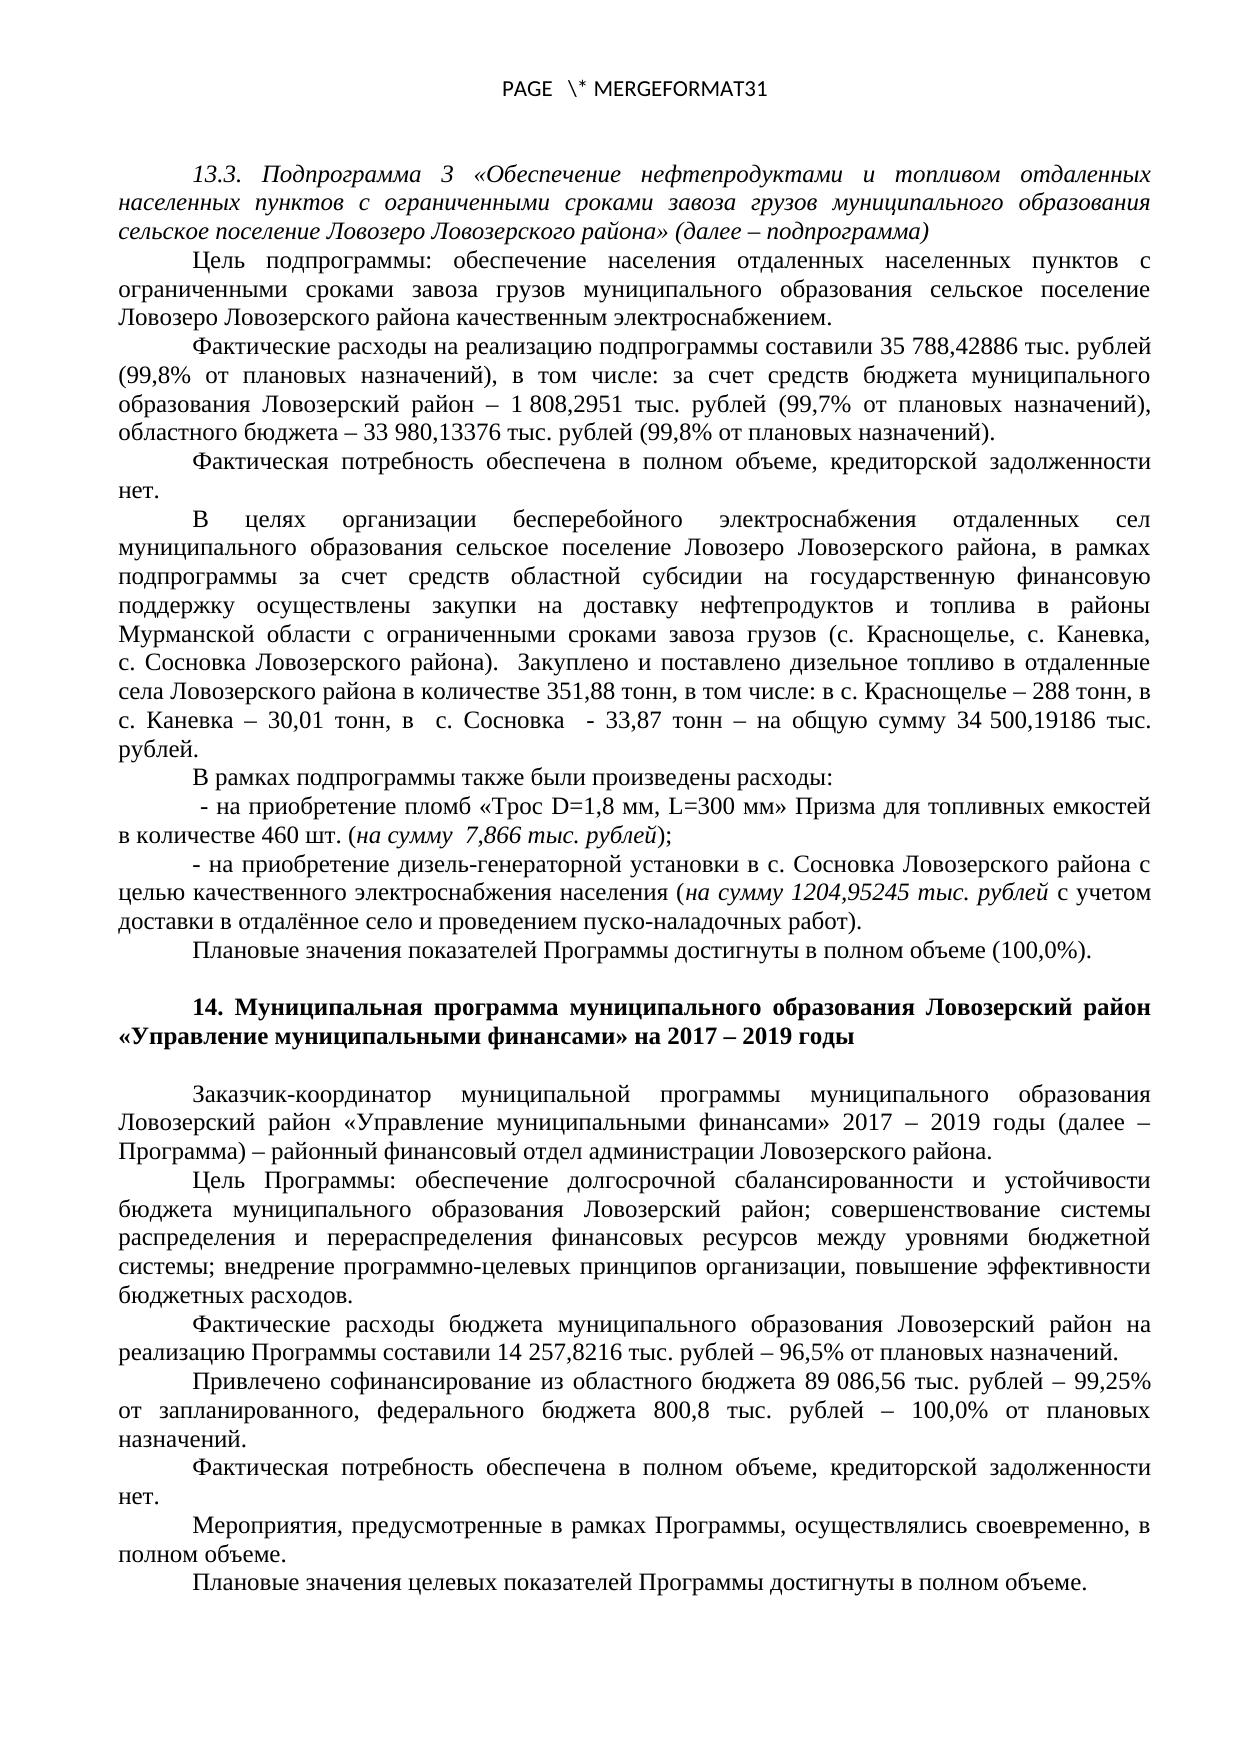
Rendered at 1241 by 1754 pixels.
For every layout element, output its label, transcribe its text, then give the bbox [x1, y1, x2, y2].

text - на приобретение дизель-генераторной установки в с. Сосновка Ловозерского района с целью качественного электроснабжения населения (на сумму 1204,95245 тыс. рублей с учетом доставки в отдалённое село и проведением пуско-наладочных работ). [118, 849, 1152, 935]
text Цель Программы: обеспечение долгосрочной сбалансированности и устойчивости бюджета муниципального образования Ловозерский район; совершенствование системы распределения и перераспределения финансовых ресурсов между уровнями бюджетной системы; внедрение программно-целевых принципов организации, повышение эффективности бюджетных расходов. [118, 1165, 1152, 1309]
text Привлечено софинансирование из областного бюджета 89 086,56 тыс. рублей – 99,25% от запланированного, федерального бюджета 800,8 тыс. рублей – 100,0% от плановых назначений. [118, 1366, 1152, 1452]
text 13.3. Подпрограмма 3 «Обеспечение нефтепродуктами и топливом отдаленных населенных пунктов с ограниченными сроками завоза грузов муниципального образования сельское поселение Ловозеро Ловозерского района» (далее – подпрограмма) [118, 159, 1152, 245]
text Фактическая потребность обеспечена в полном объеме, кредиторской задолженности нет. [118, 1452, 1152, 1510]
text Плановые значения показателей Программы достигнуты в полном объеме (100,0%). [118, 935, 1152, 964]
text В рамках подпрограммы также были произведены расходы: [118, 762, 1152, 791]
text Заказчик-координатор муниципальной программы муниципального образования Ловозерский район «Управление муниципальными финансами» 2017 – 2019 годы (далее – Программа) – районный финансовый отдел администрации Ловозерского района. [118, 1079, 1152, 1165]
text Фактические расходы бюджета муниципального образования Ловозерский район на реализацию Программы составили 14 257,8216 тыс. рублей – 96,5% от плановых назначений. [118, 1309, 1152, 1366]
text Фактическая потребность обеспечена в полном объеме, кредиторской задолженности нет. [118, 446, 1152, 504]
text В целях организации бесперебойного электроснабжения отдаленных сел муниципального образования сельское поселение Ловозеро Ловозерского района, в рамках подпрограммы за счет средств областной субсидии на государственную финансовую поддержку осуществлены закупки на доставку нефтепродуктов и топлива в районы Мурманской области с ограниченными сроками завоза грузов (с. Краснощелье, с. Каневка, с. Сосновка Ловозерского района). Закуплено и поставлено дизельное топливо в отдаленные села Ловозерского района в количестве 351,88 тонн, в том числе: в с. Краснощелье – 288 тонн, в с. Каневка – 30,01 тонн, в с. Сосновка - 33,87 тонн – на общую сумму 34 500,19186 тыс. рублей. [118, 504, 1152, 762]
text 14. Муниципальная программа муниципального образования Ловозерский район «Управление муниципальными финансами» на 2017 – 2019 годы [118, 992, 1152, 1050]
text - на приобретение пломб «Трос D=1,8 мм, L=300 мм» Призма для топливных емкостей в количестве 460 шт. (на сумму 7,866 тыс. рублей); [118, 791, 1152, 849]
text Плановые значения целевых показателей Программы достигнуты в полном объеме. [118, 1567, 1152, 1596]
text Цель подпрограммы: обеспечение населения отдаленных населенных пунктов с ограниченными сроками завоза грузов муниципального образования сельское поселение Ловозеро Ловозерского района качественным электроснабжением. [118, 245, 1152, 331]
text Фактические расходы на реализацию подпрограммы составили 35 788,42886 тыс. рублей (99,8% от плановых назначений), в том числе: за счет средств бюджета муниципального образования Ловозерский район – 1 808,2951 тыс. рублей (99,7% от плановых назначений), областного бюджета – 33 980,13376 тыс. рублей (99,8% от плановых назначений). [118, 331, 1152, 446]
text Мероприятия, предусмотренные в рамках Программы, осуществлялись своевременно, в полном объеме. [118, 1510, 1152, 1567]
